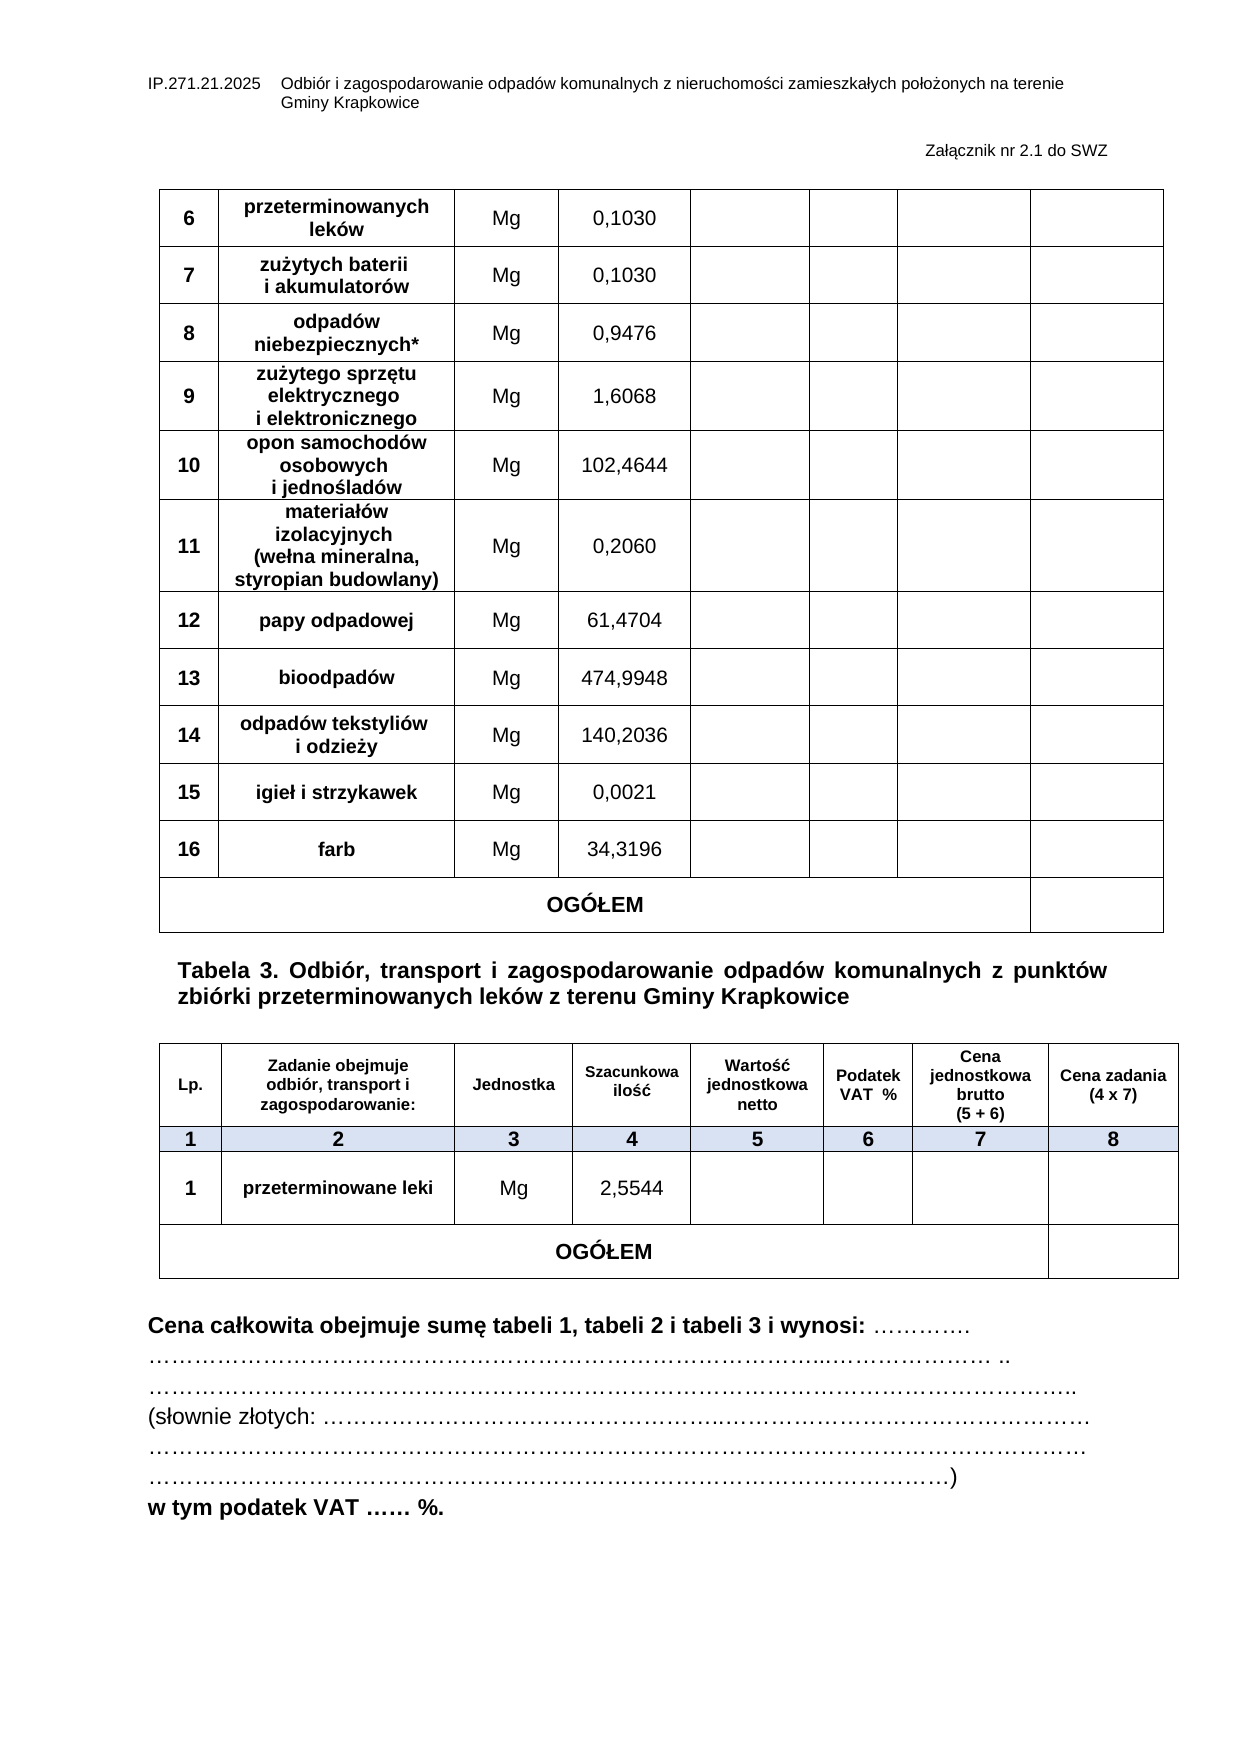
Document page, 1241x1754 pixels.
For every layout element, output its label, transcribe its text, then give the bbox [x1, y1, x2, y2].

table_cell 11 [160, 500, 218, 591]
table_cell [810, 592, 897, 648]
table_header Cena jednostkowa brutto (5 + 6) [913, 1044, 1048, 1126]
table_cell [1049, 1152, 1178, 1224]
table_cell Mg [455, 764, 558, 820]
table_cell 16 [160, 821, 218, 877]
table_cell [898, 362, 1030, 430]
table_cell [898, 706, 1030, 763]
table_cell OGÓŁEM [160, 878, 1030, 932]
table_cell [691, 190, 809, 246]
table_cell 61,4704 [559, 592, 690, 648]
table_cell 2,5544 [573, 1152, 690, 1224]
table_cell 0,0021 [559, 764, 690, 820]
table_cell 2 [222, 1127, 454, 1151]
table_cell igieł i strzykawek [219, 764, 454, 820]
table_cell [810, 649, 897, 705]
table_cell Mg [455, 247, 558, 303]
table_header Szacunkowa ilość [573, 1044, 690, 1126]
table_cell zużytych baterii i akumulatorów [219, 247, 454, 303]
table_cell 474,9948 [559, 649, 690, 705]
text w tym podatek VAT …… %. [148, 1493, 1107, 1520]
text Tabela 3. Odbiór, transport i zagospodarowanie odpadów komunalnych z punktów zbiórki przeterminowanych leków z terenu Gminy Krapkowice [177, 957, 1107, 1009]
table_cell [810, 821, 897, 877]
table_cell [691, 592, 809, 648]
table_cell [691, 500, 809, 591]
table_cell materiałów izolacyjnych (wełna mineralna, styropian budowlany) [219, 500, 454, 591]
table_cell 9 [160, 362, 218, 430]
table_cell [1031, 431, 1163, 499]
table_cell [810, 362, 897, 430]
table_cell Mg [455, 649, 558, 705]
table_cell [1031, 362, 1163, 430]
table_cell Mg [455, 304, 558, 361]
table_cell [898, 431, 1030, 499]
table_cell Mg [455, 821, 558, 877]
table_cell [810, 431, 897, 499]
table_cell [1031, 190, 1163, 246]
table_cell [898, 649, 1030, 705]
table_cell 7 [160, 247, 218, 303]
table_cell 0,1030 [559, 190, 690, 246]
table_cell 0,2060 [559, 500, 690, 591]
table_cell zużytego sprzętu elektrycznego i elektronicznego [219, 362, 454, 430]
table_cell [810, 706, 897, 763]
table_cell [898, 821, 1030, 877]
table_cell [691, 247, 809, 303]
table_cell [1031, 878, 1163, 932]
table_cell Mg [455, 592, 558, 648]
table_cell [898, 764, 1030, 820]
table_cell [691, 706, 809, 763]
table_header Cena zadania (4 x 7) [1049, 1044, 1178, 1126]
text Cena całkowita obejmuje sumę tabeli 1, tabeli 2 i tabeli 3 i wynosi: ………….……………………………………………………………………………...………………… ..………………………………………………………………………………………………………….. (słownie złotych: ……………………………………………..………………………………………… …………………………………………………………………………………………………………………………………………………………………………………………………………) [148, 1312, 1107, 1489]
table_header Lp. [160, 1044, 221, 1126]
table_cell [1031, 706, 1163, 763]
table_cell [691, 1152, 823, 1224]
table_cell [898, 247, 1030, 303]
table_cell 3 [455, 1127, 572, 1151]
table_cell 1 [160, 1152, 221, 1224]
table_cell [691, 821, 809, 877]
table_cell [691, 431, 809, 499]
table_cell 140,2036 [559, 706, 690, 763]
table_cell przeterminowane leki [222, 1152, 454, 1224]
table_cell odpadów tekstyliów i odzieży [219, 706, 454, 763]
table_cell [810, 247, 897, 303]
table_cell [898, 592, 1030, 648]
table_header Jednostka [455, 1044, 572, 1126]
table_cell [810, 304, 897, 361]
table_cell [810, 190, 897, 246]
table_cell 34,3196 [559, 821, 690, 877]
table_cell 7 [913, 1127, 1048, 1151]
table_cell odpadów niebezpiecznych* [219, 304, 454, 361]
table_cell [1031, 304, 1163, 361]
table_cell [1049, 1225, 1178, 1278]
table_cell [898, 304, 1030, 361]
table_cell farb [219, 821, 454, 877]
table_cell [898, 190, 1030, 246]
table_cell 5 [691, 1127, 823, 1151]
table_cell 6 [824, 1127, 912, 1151]
table_cell bioodpadów [219, 649, 454, 705]
table_cell 15 [160, 764, 218, 820]
table_cell 8 [160, 304, 218, 361]
table_cell 13 [160, 649, 218, 705]
table_cell Mg [455, 362, 558, 430]
table_cell [691, 362, 809, 430]
table_header Zadanie obejmuje odbiór, transport i zagospodarowanie: [222, 1044, 454, 1126]
table_cell 14 [160, 706, 218, 763]
table_header Podatek VAT % [824, 1044, 912, 1126]
table_cell [691, 764, 809, 820]
table_cell [824, 1152, 912, 1224]
table_cell 4 [573, 1127, 690, 1151]
table_cell 0,9476 [559, 304, 690, 361]
table_cell Mg [455, 1152, 572, 1224]
table_cell [810, 500, 897, 591]
table_cell 8 [1049, 1127, 1178, 1151]
table_cell [1031, 821, 1163, 877]
table_cell [691, 304, 809, 361]
table_cell 1 [160, 1127, 221, 1151]
table_cell 10 [160, 431, 218, 499]
table_cell 1,6068 [559, 362, 690, 430]
table_cell papy odpadowej [219, 592, 454, 648]
table_cell OGÓŁEM [160, 1225, 1048, 1278]
table_cell przeterminowanych leków [219, 190, 454, 246]
table_cell Mg [455, 706, 558, 763]
table_cell 0,1030 [559, 247, 690, 303]
table_cell Mg [455, 431, 558, 499]
table_cell [1031, 592, 1163, 648]
table_cell [1031, 500, 1163, 591]
table_header Wartość jednostkowa netto [691, 1044, 823, 1126]
table_cell [1031, 764, 1163, 820]
table_cell [898, 500, 1030, 591]
table_cell [913, 1152, 1048, 1224]
table_cell [1031, 649, 1163, 705]
table_cell [691, 649, 809, 705]
table_cell 102,4644 [559, 431, 690, 499]
table_cell Mg [455, 500, 558, 591]
table_cell 12 [160, 592, 218, 648]
table_cell Mg [455, 190, 558, 246]
table_cell [810, 764, 897, 820]
table_cell 6 [160, 190, 218, 246]
table_cell opon samochodów osobowych i jednośladów [219, 431, 454, 499]
table_cell [1031, 247, 1163, 303]
